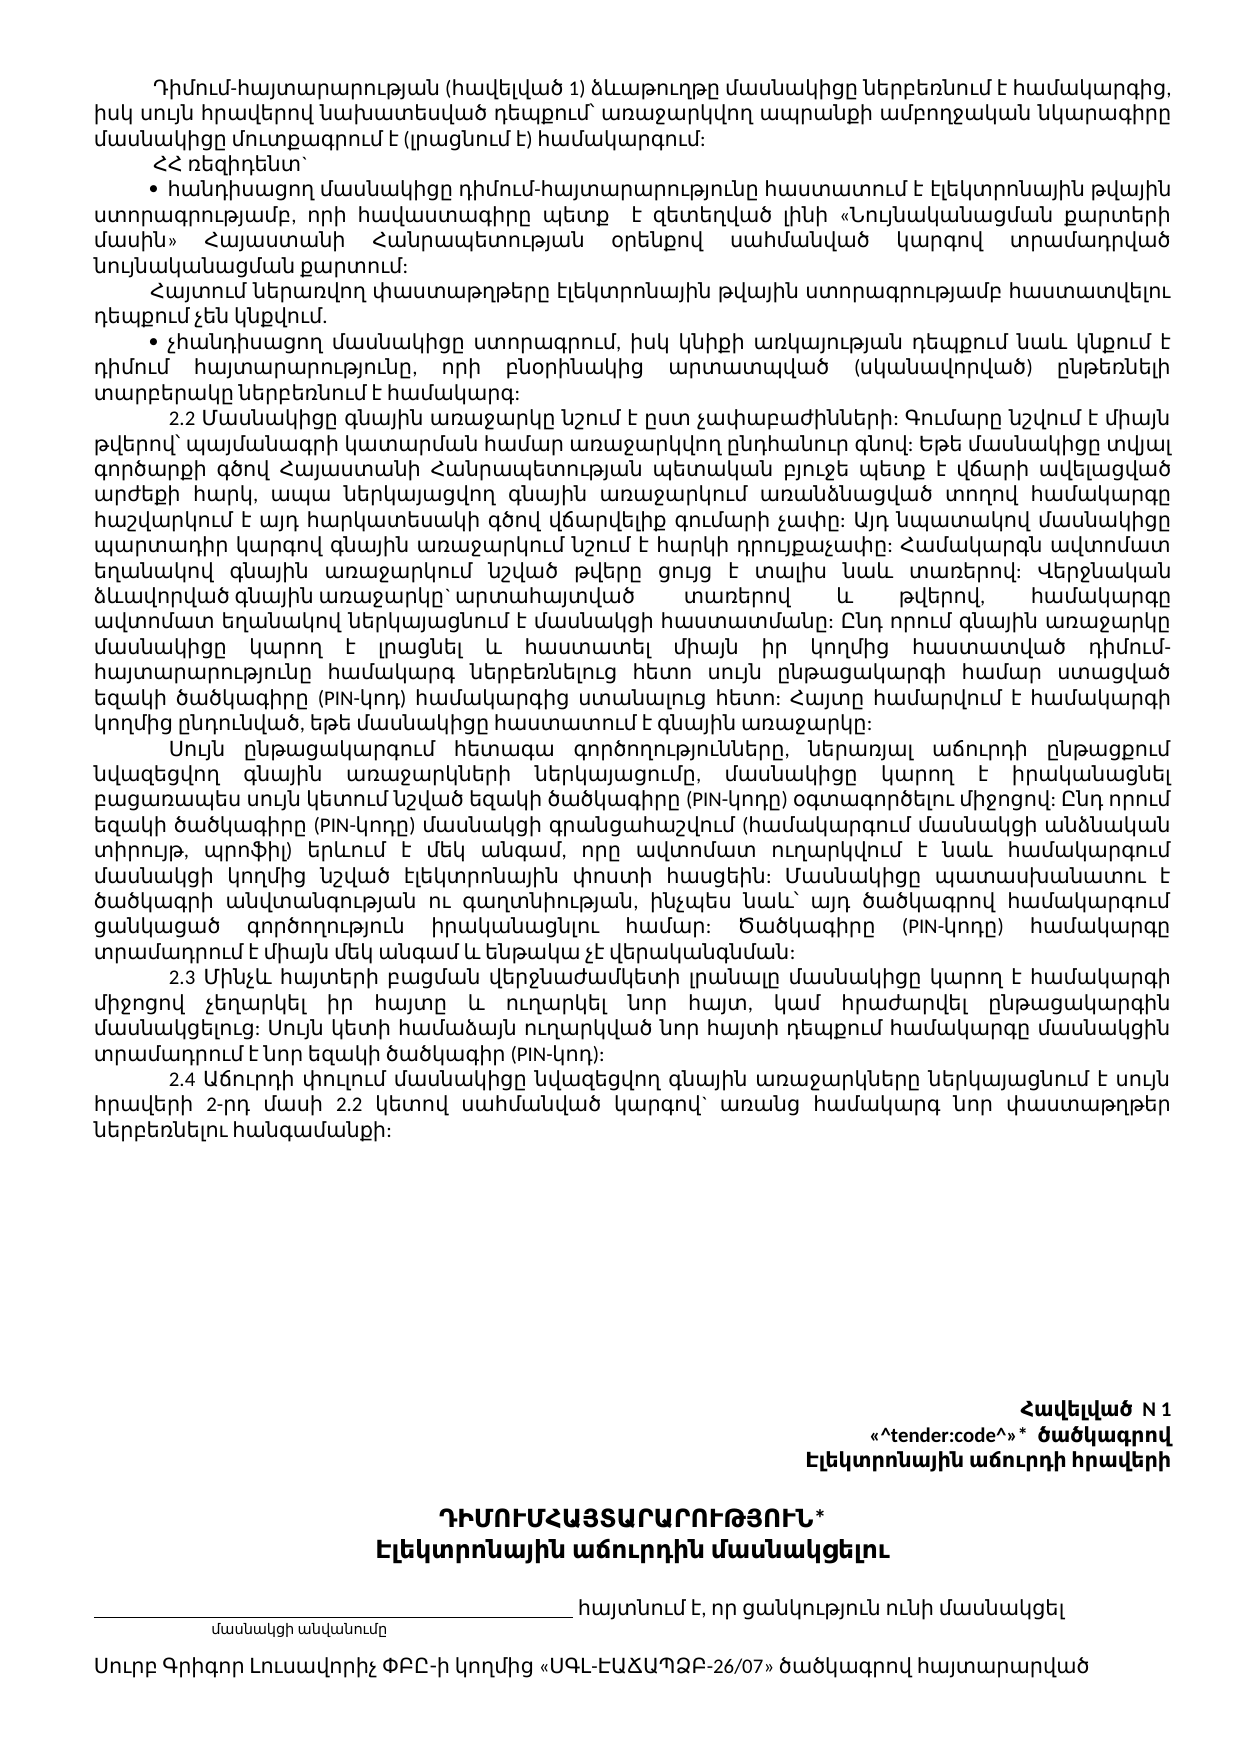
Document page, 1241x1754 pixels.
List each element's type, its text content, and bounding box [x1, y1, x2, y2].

text հայտնում է, որ ցանկություն ունի մասնակցել [94, 1595, 1171, 1620]
text Դիմում-հայտարարության (հավելված 1) ձևաթուղթը մասնակիցը ներբեռնում է համակարգից, իսկ սույն հրավերով նախատեսված դեպքում՝ առաջարկվող ապրանքի ամբողջական նկարագիրը մասնակիցը մուտքագրում է (լրացնում է) համակարգում: [94, 75, 1171, 151]
text մասնակցի անվանումը [94, 1620, 1171, 1651]
list հանդիսացող մասնակիցը դիմում-հայտարարությունը հաստատում է էլեկտրոնային թվային ստորագրությամբ, որի հավաստագիրը պետք է զետեղված լինի «Նույնականացման քարտերի մասին» Հայաստանի Հանրապետության օրենքով սահմանված կարգով տրամադրված նույնականացման քարտում: [94, 177, 1171, 278]
text ՀՀ ռեզիդենտ` [94, 151, 1171, 177]
text ԴԻՄՈՒՄՀԱՅՏԱՐԱՐՈՒԹՅՈՒՆ* [94, 1503, 1171, 1534]
text Սուրբ Գրիգոր Լուսավորիչ ՓԲԸ-ի կողմից «ՍԳԼ-ԷԱՃԱՊՁԲ-26/07» ծածկագրով հայտարարված [94, 1651, 1171, 1679]
subtitle Էլեկտրոնային աճուրդին մասնակցելու [94, 1534, 1171, 1564]
text 2.3 Մինչև հայտերի բացման վերջնաժամկետի լրանալը մասնակիցը կարող է համակարգի միջոցով չեղարկել իր հայտը և ուղարկել նոր հայտ, կամ հրաժարվել ընթացակարգին մասնակցելուց: Սույն կետի համաձայն ուղարկված նոր հայտի դեպքում համակարգը մասնակցին տրամադրում է նոր եզակի ծածկագիր (PIN-կոդ): [94, 964, 1171, 1066]
text Էլեկտրոնային աճուրդի հրավերի [94, 1447, 1171, 1473]
text Հավելված N 1 [94, 1397, 1171, 1422]
text 2.2 Մասնակիցը գնային առաջարկը նշում է ըստ չափաբաժինների: Գումարը նշվում է միայն թվերով՝ պայմանագրի կատարման համար առաջարկվող ընդհանուր գնով: Եթե մասնակիցը տվյալ գործարքի գծով Հայաստանի Հանրապետության պետական բյուջե պետք է վճարի ավելացված արժեքի հարկ, ապա ներկայացվող գնային առաջարկում առանձնացված տողով համակարգը հաշվարկում է այդ հարկատեսակի գծով վճարվելիք գումարի չափը: Այդ նպատակով մասնակիցը պարտադիր կարգով գնային առաջարկում նշում է հարկի դրույքաչափը: Համակարգն ավտոմատ եղանակով գնային առաջարկում նշված թվերը ցույց է տալիս նաև տառերով: Վերջնական ձևավորված գնային առաջարկը` արտահայտված տառերով և թվերով, համակարգը ավտոմատ եղանակով ներկայացնում է մասնակցի հաստատմանը: Ընդ որում գնային առաջարկը մասնակիցը կարող է լրացնել և հաստատել միայն իր կողմից հաստատված դիմում-հայտարարությունը համակարգ ներբեռնելուց հետո սույն ընթացակարգի համար ստացված եզակի ծածկագիրը (PIN-կոդ) համակարգից ստանալուց հետո: Հայտը համարվում է համակարգի կողմից ընդունված, եթե մասնակիցը հաստատում է գնային առաջարկը: [94, 405, 1171, 736]
text Սույն ընթացակարգում հետագա գործողությունները, ներառյալ աճուրդի ընթացքում նվազեցվող գնային առաջարկների ներկայացումը, մասնակիցը կարող է իրականացնել բացառապես սույն կետում նշված եզակի ծածկագիրը (PIN-կոդը) օգտագործելու միջոցով: Ընդ որում եզակի ծածկագիրը (PIN-կոդը) մասնակցի գրանցահաշվում (համակարգում մասնակցի անձնական տիրույթ, պրոֆիլ) երևում է մեկ անգամ, որը ավտոմատ ուղարկվում է նաև համակարգում մասնակցի կողմից նշված էլեկտրոնային փոստի հասցեին: Մասնակիցը պատասխանատու է ծածկագրի անվտանգության ու գաղտնիության, ինչպես նաև՝ այդ ծածկագրով համակարգում ցանկացած գործողություն իրականացնլու համար: Ծածկագիրը (PIN-կոդը) համակարգը տրամադրում է միայն մեկ անգամ և ենթակա չէ վերականգնման: [94, 736, 1171, 964]
text Հայտում ներառվող փաստաթղթերը էլեկտրոնային թվային ստորագրությամբ հաստատվելու դեպքում չեն կնքվում. [94, 278, 1171, 329]
text «^tender:code^»* ծածկագրով [94, 1422, 1171, 1447]
text 2.4 Աճուրդի փուլում մասնակիցը նվազեցվող գնային առաջարկները ներկայացնում է սույն հրավերի 2-րդ մասի 2.2 կետով սահմանված կարգով` առանց համակարգ նոր փաստաթղթեր ներբեռնելու հանգամանքի: [94, 1066, 1171, 1142]
list չհանդիսացող մասնակիցը ստորագրում, իսկ կնիքի առկայության դեպքում նաև կնքում է դիմում հայտարարությունը, որի բնօրինակից արտատպված (սկանավորված) ընթեռնելի տարբերակը ներբեռնում է համակարգ: [94, 329, 1171, 405]
